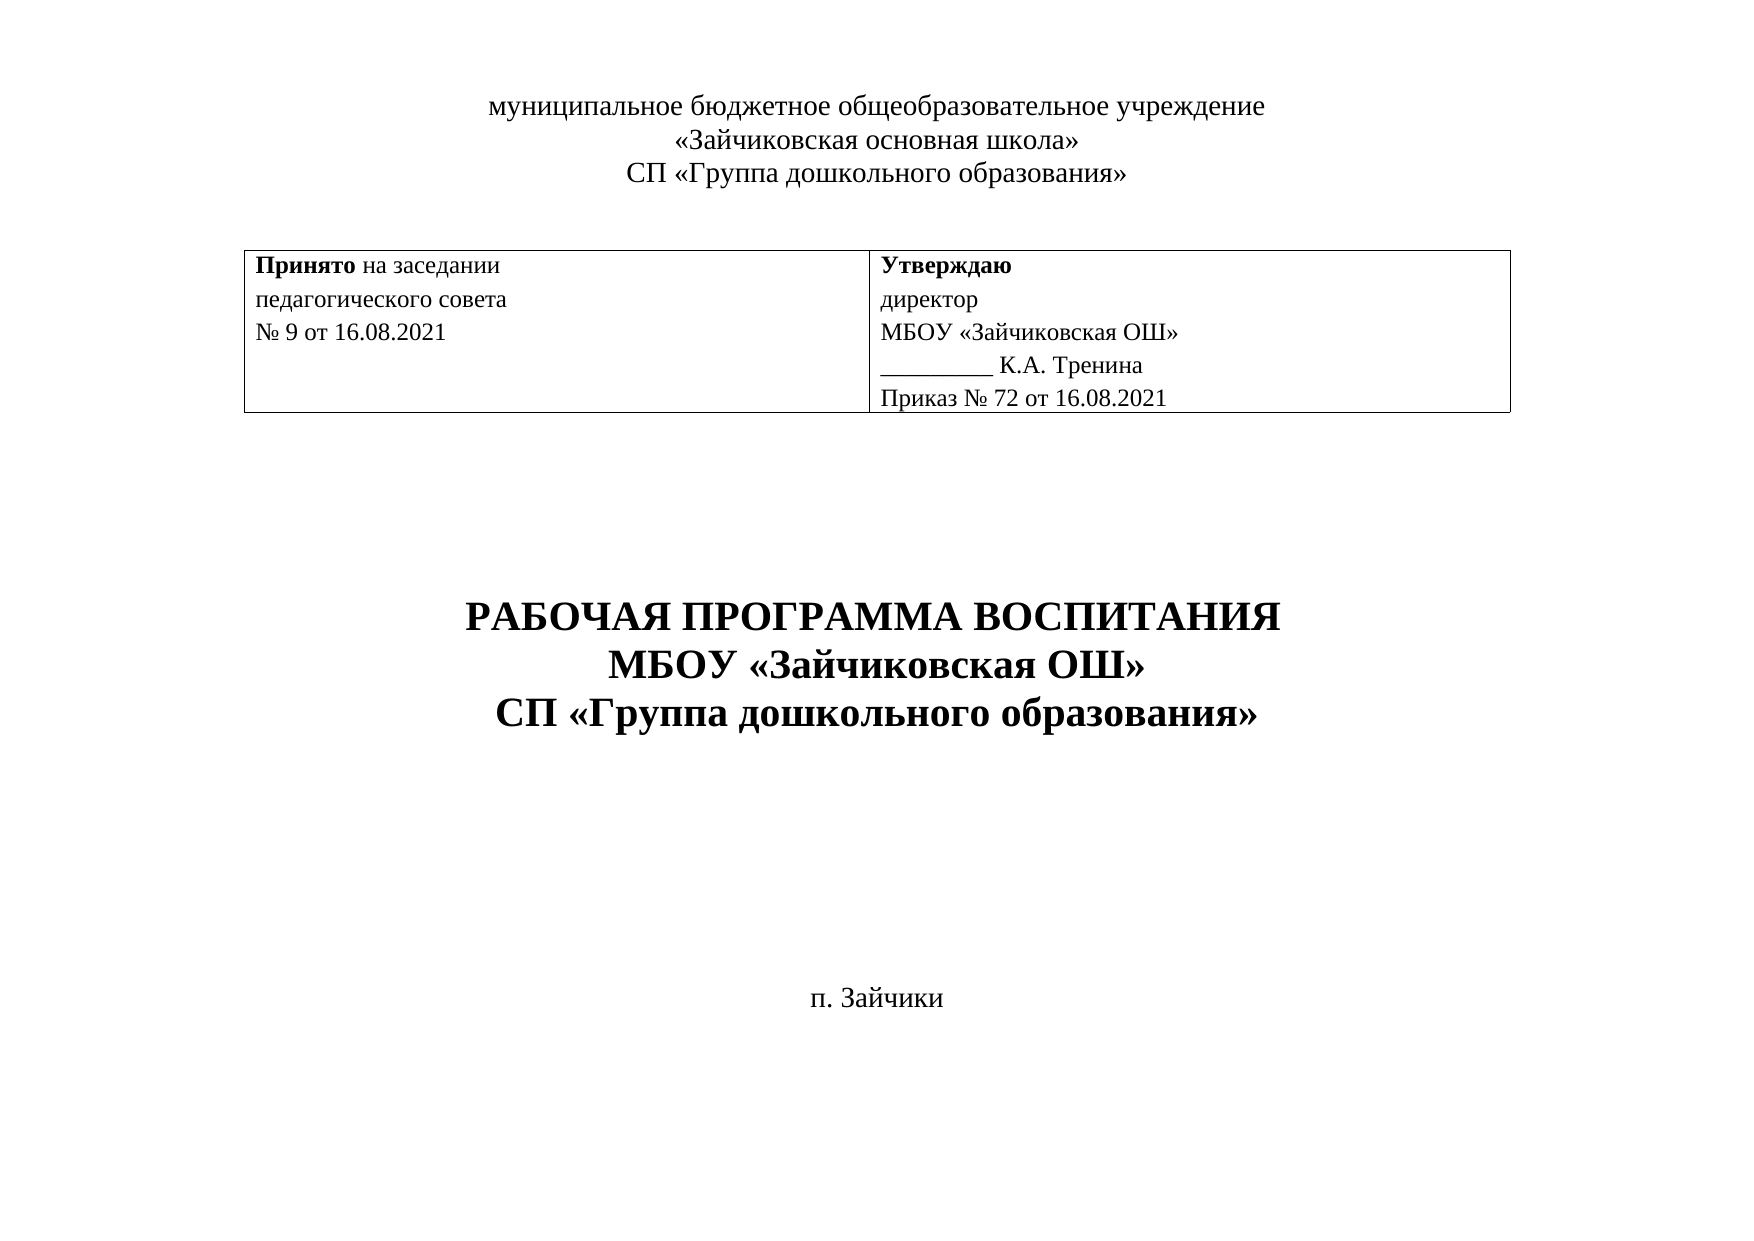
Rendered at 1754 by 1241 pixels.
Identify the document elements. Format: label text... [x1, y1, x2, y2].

table_header Утверждаю директор МБОУ «Зайчиковская ОШ» _________ К.А. Тренина Приказ № 72 от 16.08.2021 [870, 251, 1510, 411]
text «Зайчиковская основная школа» [118, 122, 1636, 156]
text МБОУ «Зайчиковская ОШ» [118, 639, 1636, 687]
text п. Зайчики [118, 980, 1636, 1013]
text СП «Группа дошкольного образования» [118, 156, 1636, 189]
text муниципальное бюджетное общеобразовательное учреждение [118, 88, 1636, 122]
table_header Принято на заседании педагогического совета № 9 от 16.08.2021 [245, 251, 869, 411]
text РАБОЧАЯ ПРОГРАММА ВОСПИТАНИЯ [118, 592, 1636, 639]
text СП «Группа дошкольного образования» [118, 687, 1636, 735]
